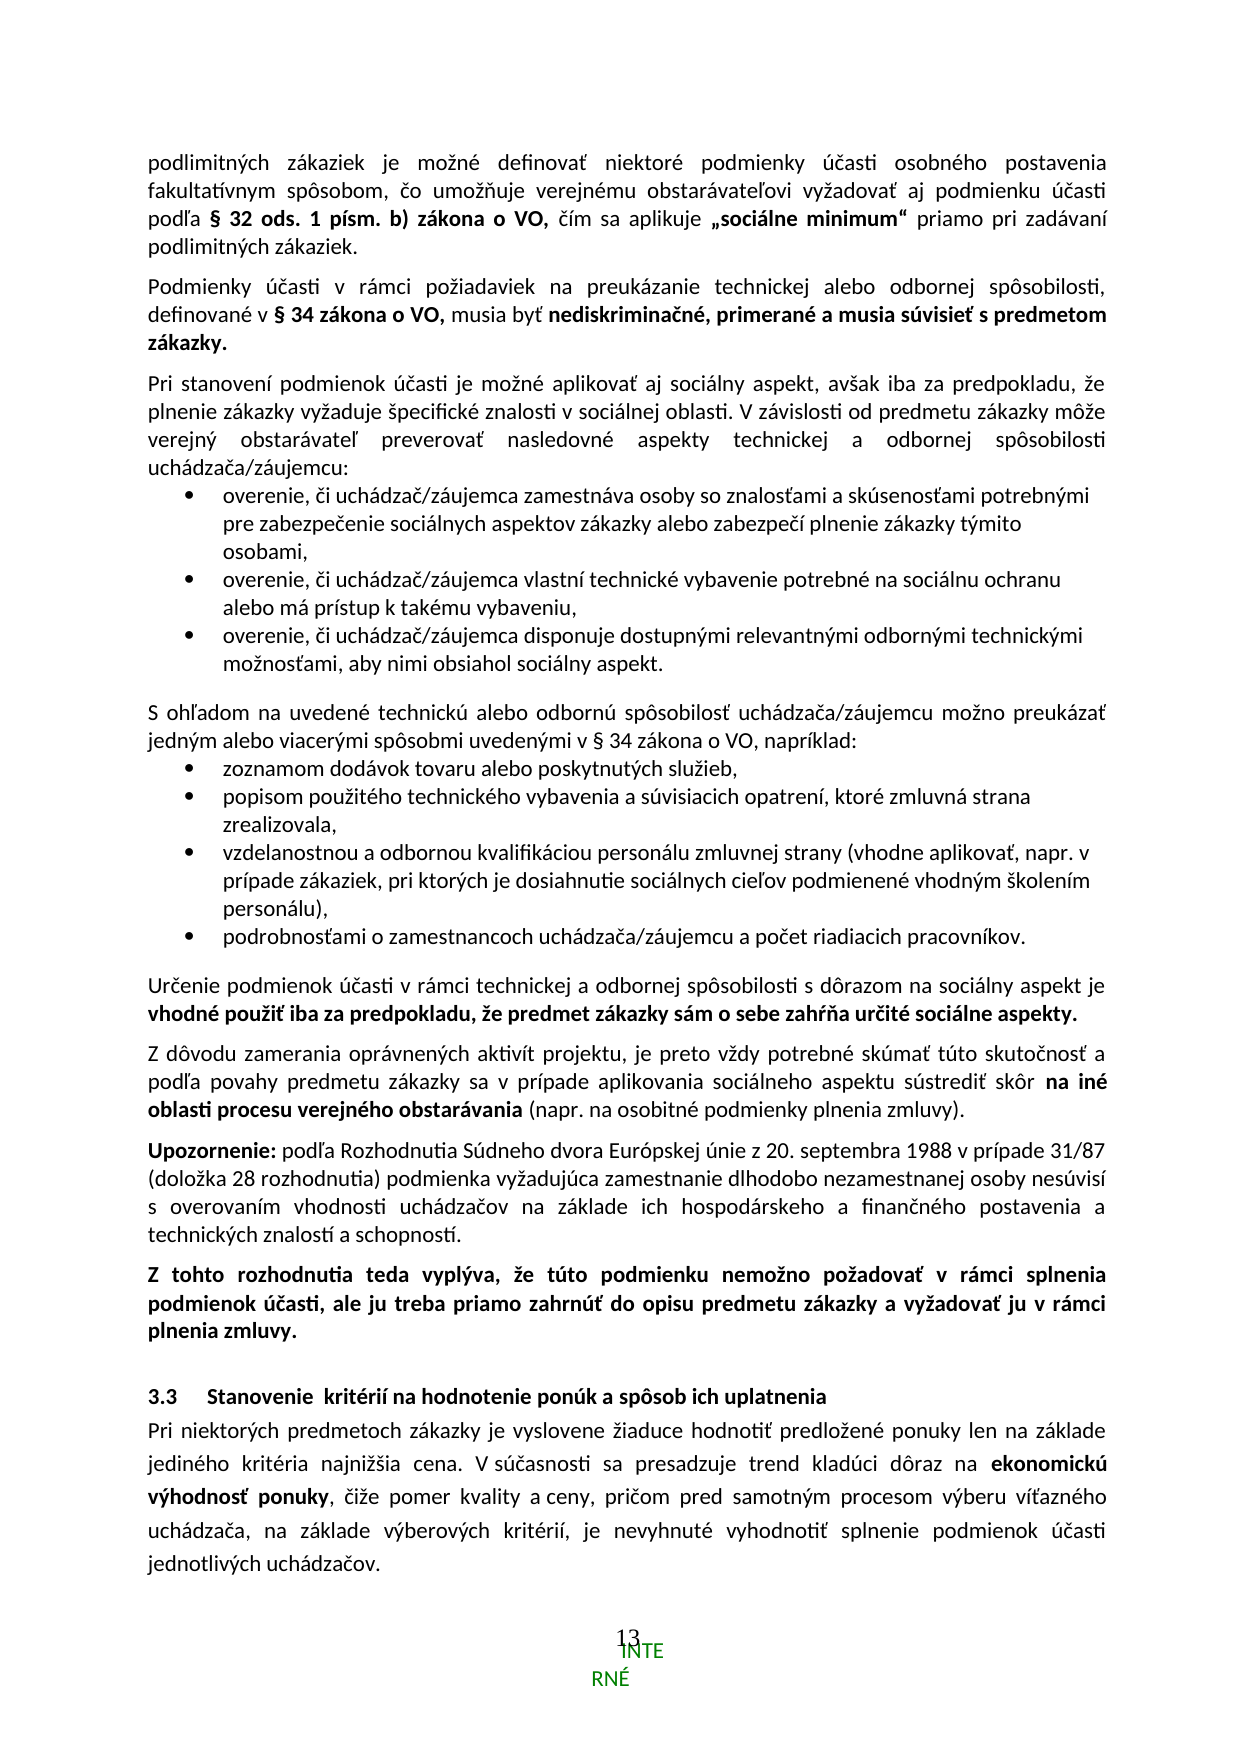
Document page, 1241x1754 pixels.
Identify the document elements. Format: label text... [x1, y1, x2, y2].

list vzdelanostnou a odbornou kvalifikáciou personálu zmluvnej strany (vhodne aplikovať, napr. v prípade zákaziek, pri ktorých je dosiahnutie sociálnych cieľov podmienené vhodným školením personálu), [185, 838, 1107, 922]
text Upozornenie: podľa Rozhodnutia Súdneho dvora Európskej únie z 20. septembra 1988 v prípade 31/87 (doložka 28 rozhodnutia) podmienka vyžadujúca zamestnanie dlhodobo nezamestnanej osoby nesúvisí s overovaním vhodnosti uchádzačov na základe ich hospodárskeho a finančného postavenia a technických znalostí a schopností. [148, 1136, 1107, 1248]
text S ohľadom na uvedené technickú alebo odbornú spôsobilosť uchádzača/záujemcu možno preukázať jedným alebo viacerými spôsobmi uvedenými v § 34 zákona o VO, napríklad: [148, 698, 1107, 754]
subtitle Stanovenie kritérií na hodnotenie ponúk a spôsob ich uplatnenia [148, 1378, 1107, 1411]
text Určenie podmienok účasti v rámci technickej a odbornej spôsobilosti s dôrazom na sociálny aspekt je vhodné použiť iba za predpokladu, že predmet zákazky sám o sebe zahŕňa určité sociálne aspekty. [148, 971, 1107, 1027]
text Z tohto rozhodnutia teda vyplýva, že túto podmienku nemožno požadovať v rámci splnenia podmienok účasti, ale ju treba priamo zahrnúť do opisu predmetu zákazky a vyžadovať ju v rámci plnenia zmluvy. [148, 1261, 1107, 1345]
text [148, 148, 1107, 260]
list popisom použitého technického vybavenia a súvisiacich opatrení, ktoré zmluvná strana zrealizovala, [185, 782, 1107, 838]
list podrobnosťami o zamestnancoch uchádzača/záujemcu a počet riadiacich pracovníkov. [185, 922, 1107, 950]
list overenie, či uchádzač/záujemca disponuje dostupnými relevantnými odbornými technickými možnosťami, aby nimi obsiahol sociálny aspekt. [185, 621, 1107, 677]
list overenie, či uchádzač/záujemca zamestnáva osoby so znalosťami a skúsenosťami potrebnými pre zabezpečenie sociálnych aspektov zákazky alebo zabezpečí plnenie zákazky týmito osobami, [185, 481, 1107, 565]
list overenie, či uchádzač/záujemca vlastní technické vybavenie potrebné na sociálnu ochranu alebo má prístup k takému vybaveniu, [185, 565, 1107, 621]
text Pri niektorých predmetoch zákazky je vyslovene žiaduce hodnotiť predložené ponuky len na základe jediného kritéria najnižšia cena. V súčasnosti sa presadzuje trend kladúci dôraz na ekonomickú výhodnosť ponuky, čiže pomer kvality a ceny, pričom pred samotným procesom výberu víťazného uchádzača, na základe výberových kritérií, je nevyhnuté vyhodnotiť splnenie podmienok účasti jednotlivých uchádzačov. [148, 1411, 1107, 1578]
list zoznamom dodávok tovaru alebo poskytnutých služieb, [185, 754, 1107, 782]
text Pri stanovení podmienok účasti je možné aplikovať aj sociálny aspekt, avšak iba za predpokladu, že plnenie zákazky vyžaduje špecifické znalosti v sociálnej oblasti. V závislosti od predmetu zákazky môže verejný obstarávateľ preverovať nasledovné aspekty technickej a odbornej spôsobilosti uchádzača/záujemcu: [148, 369, 1107, 481]
text Podmienky účasti v rámci požiadaviek na preukázanie technickej alebo odbornej spôsobilosti, definované v § 34 zákona o VO, musia byť nediskriminačné, primerané a musia súvisieť s predmetom zákazky. [148, 272, 1107, 356]
text Z dôvodu zamerania oprávnených aktivít projektu, je preto vždy potrebné skúmať túto skutočnosť a podľa povahy predmetu zákazky sa v prípade aplikovania sociálneho aspektu sústrediť skôr na iné oblasti procesu verejného obstarávania (napr. na osobitné podmienky plnenia zmluvy). [148, 1039, 1107, 1123]
